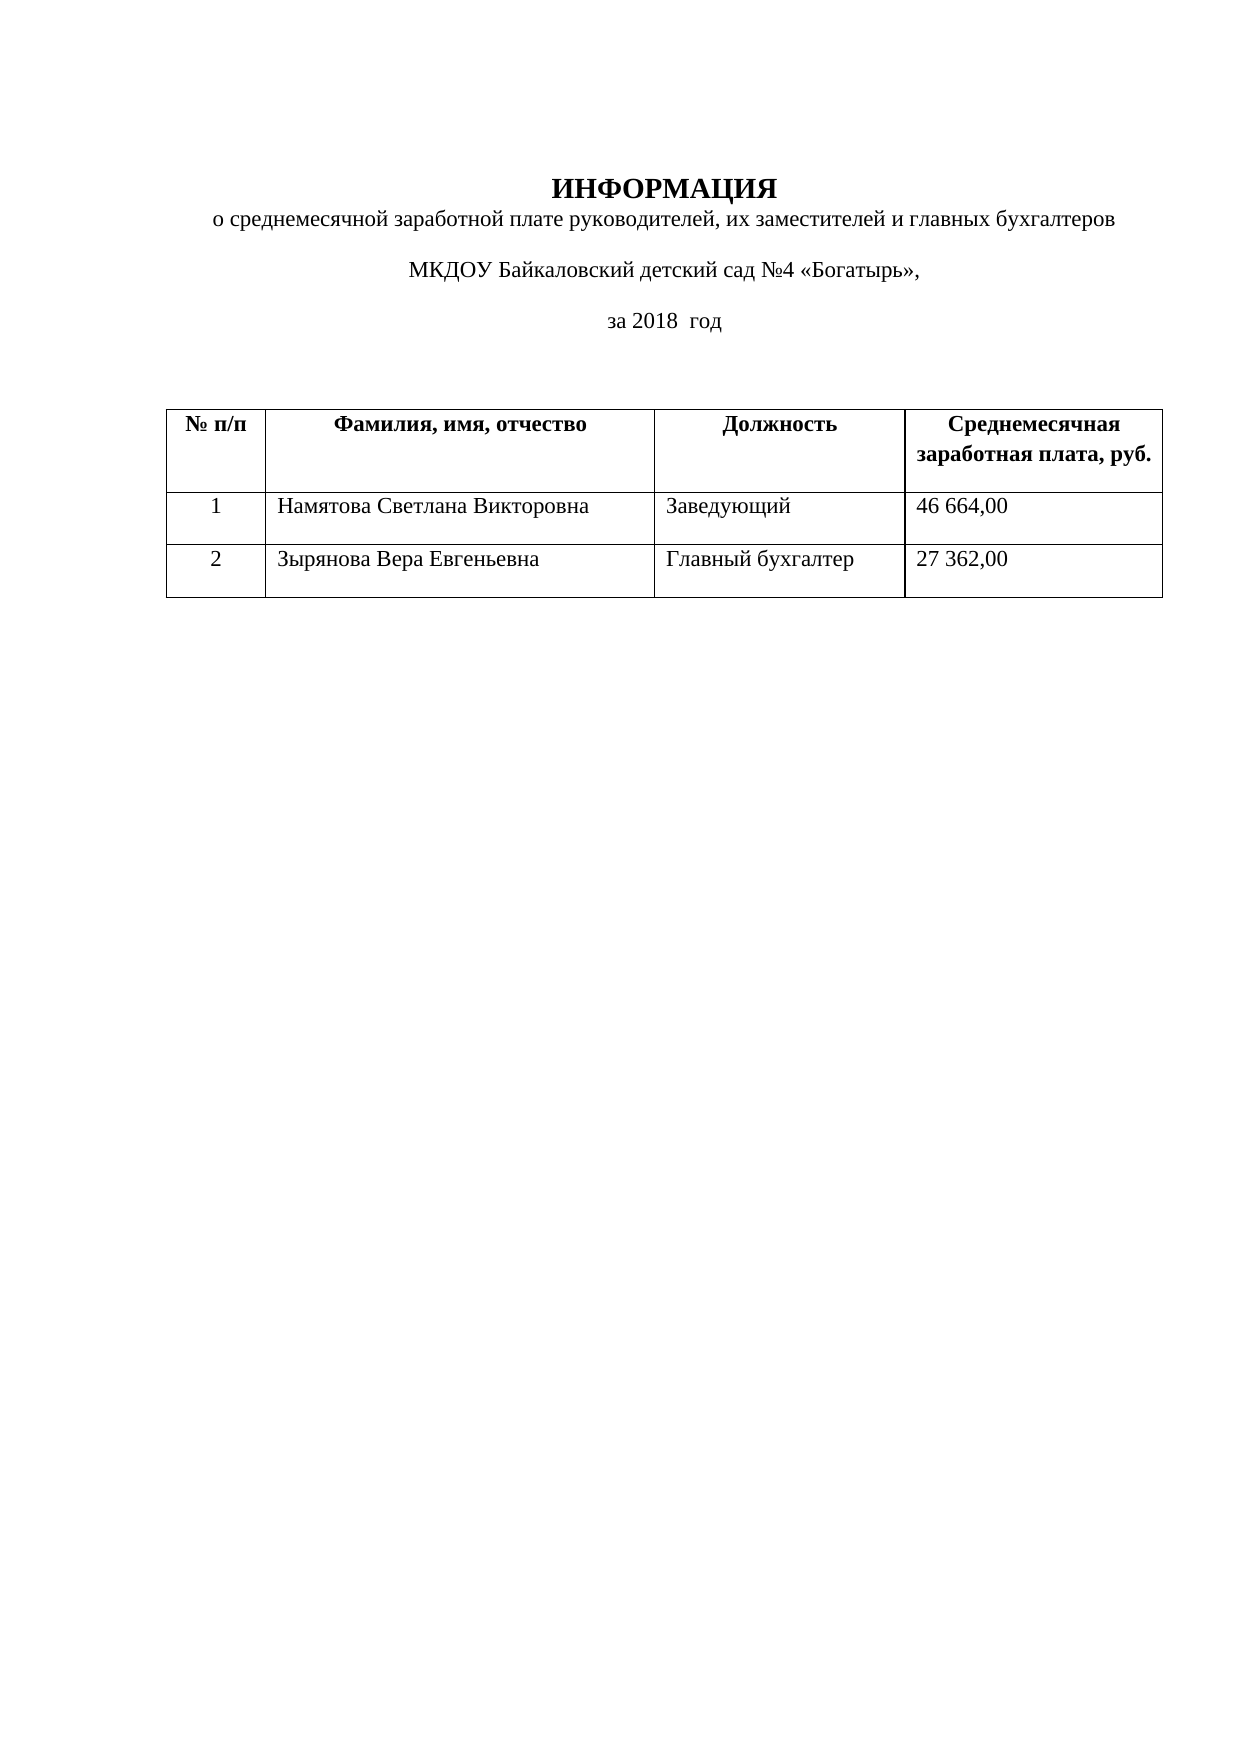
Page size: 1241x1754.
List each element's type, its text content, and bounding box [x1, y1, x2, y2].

table_cell 1 [167, 493, 265, 544]
table_header Среднемесячная заработная плата, руб. [906, 410, 1162, 492]
table_cell Главный бухгалтер [655, 545, 904, 597]
table_cell 2 [167, 545, 265, 597]
table_cell Намятова Светлана Викторовна [266, 493, 654, 544]
table_cell 46 664,00 [906, 493, 1162, 544]
table_header Фамилия, имя, отчество [266, 410, 654, 492]
table_cell Заведующий [655, 493, 904, 544]
text за 2018 год [177, 307, 1152, 333]
table_header Должность [655, 410, 904, 492]
table_cell Зырянова Вера Евгеньевна [266, 545, 654, 597]
text МКДОУ Байкаловский детский сад №4 «Богатырь», [177, 256, 1152, 282]
text ИНФОРМАЦИЯ [177, 171, 1152, 205]
text о среднемесячной заработной плате руководителей, их заместителей и главных бухгалтеров [177, 205, 1152, 231]
table_cell 27 362,00 [906, 545, 1162, 597]
table_header № п/п [167, 410, 265, 492]
